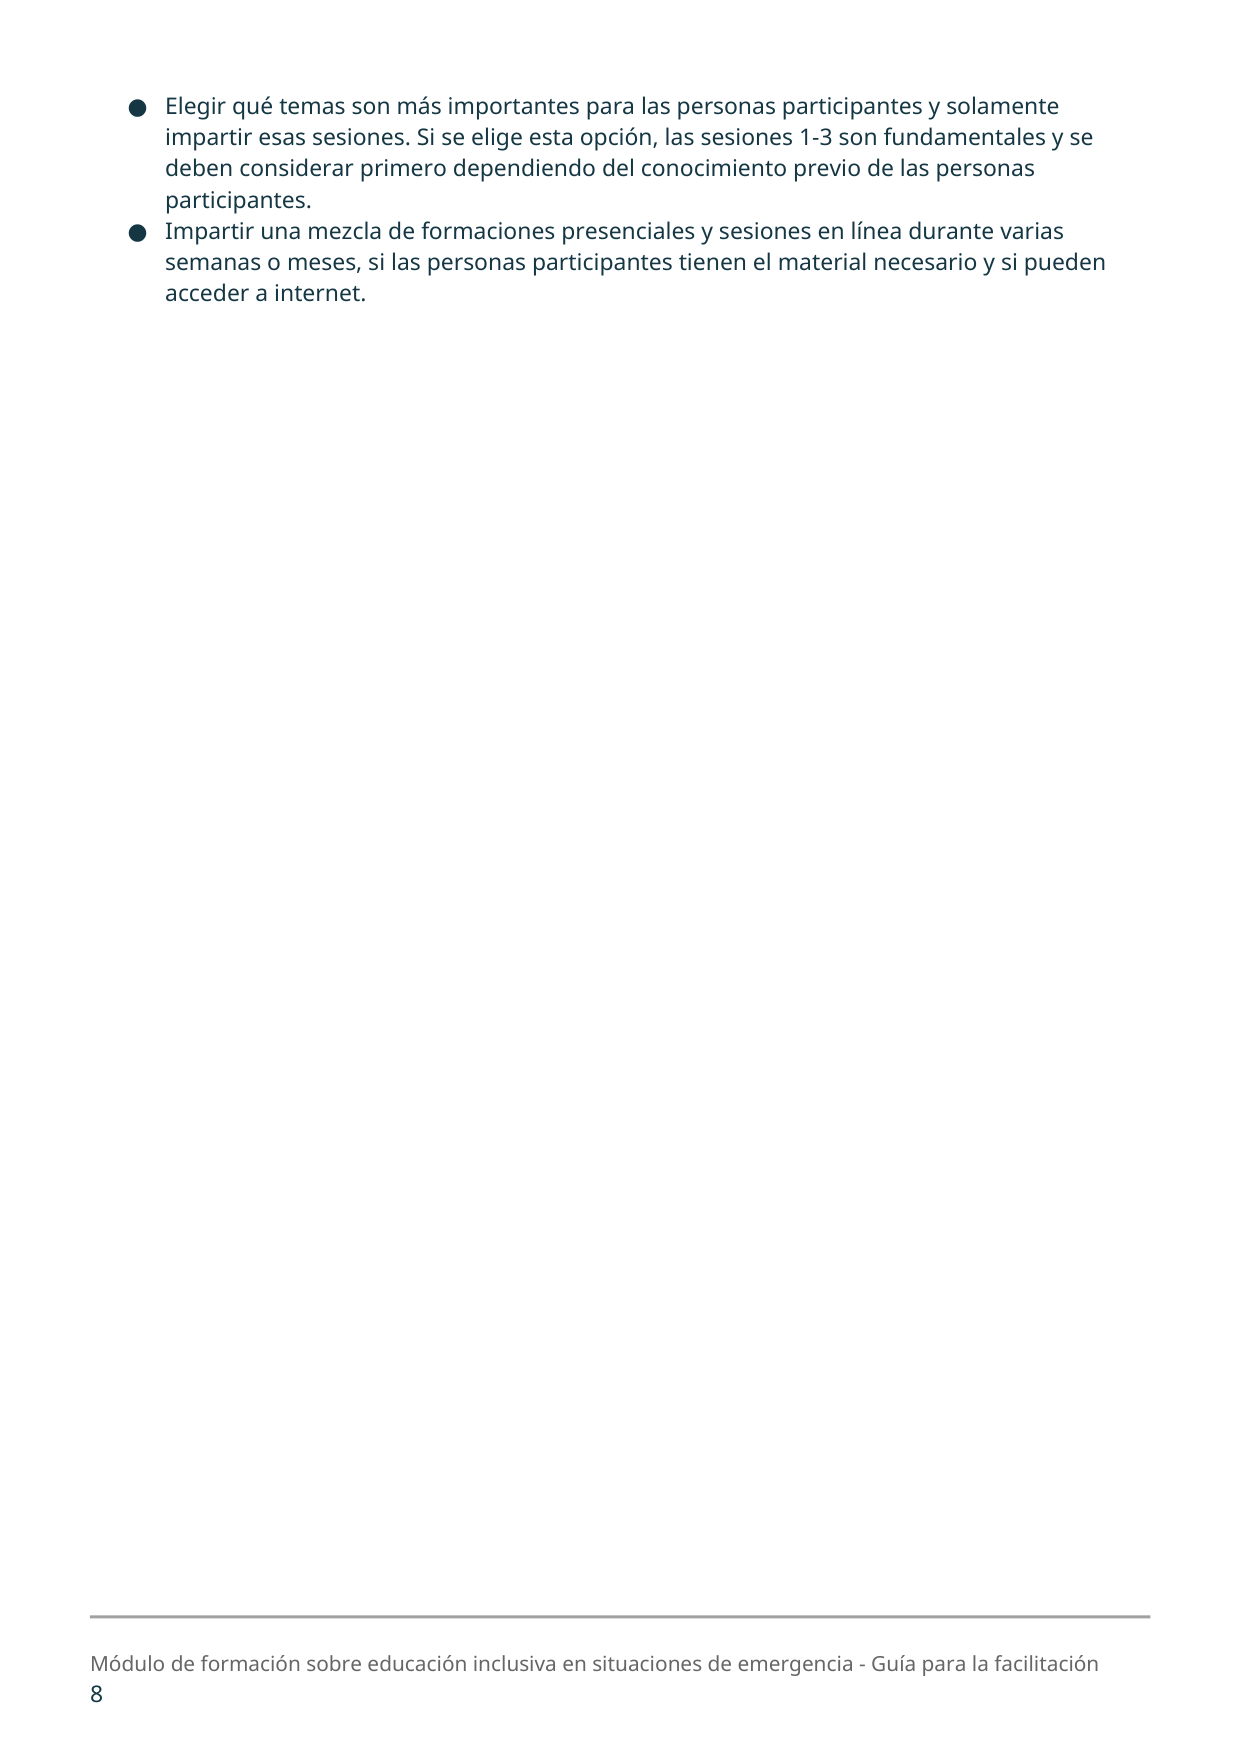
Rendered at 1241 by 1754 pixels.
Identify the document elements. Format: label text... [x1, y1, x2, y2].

list Elegir qué temas son más importantes para las personas participantes y solamente impartir esas sesiones. Si se elige esta opción, las sesiones 1-3 son fundamentales y se deben considerar primero dependiendo del conocimiento previo de las personas participantes. [127, 90, 1150, 215]
list Impartir una mezcla de formaciones presenciales y sesiones en línea durante varias semanas o meses, si las personas participantes tienen el material necesario y si pueden acceder a internet. [127, 215, 1150, 309]
